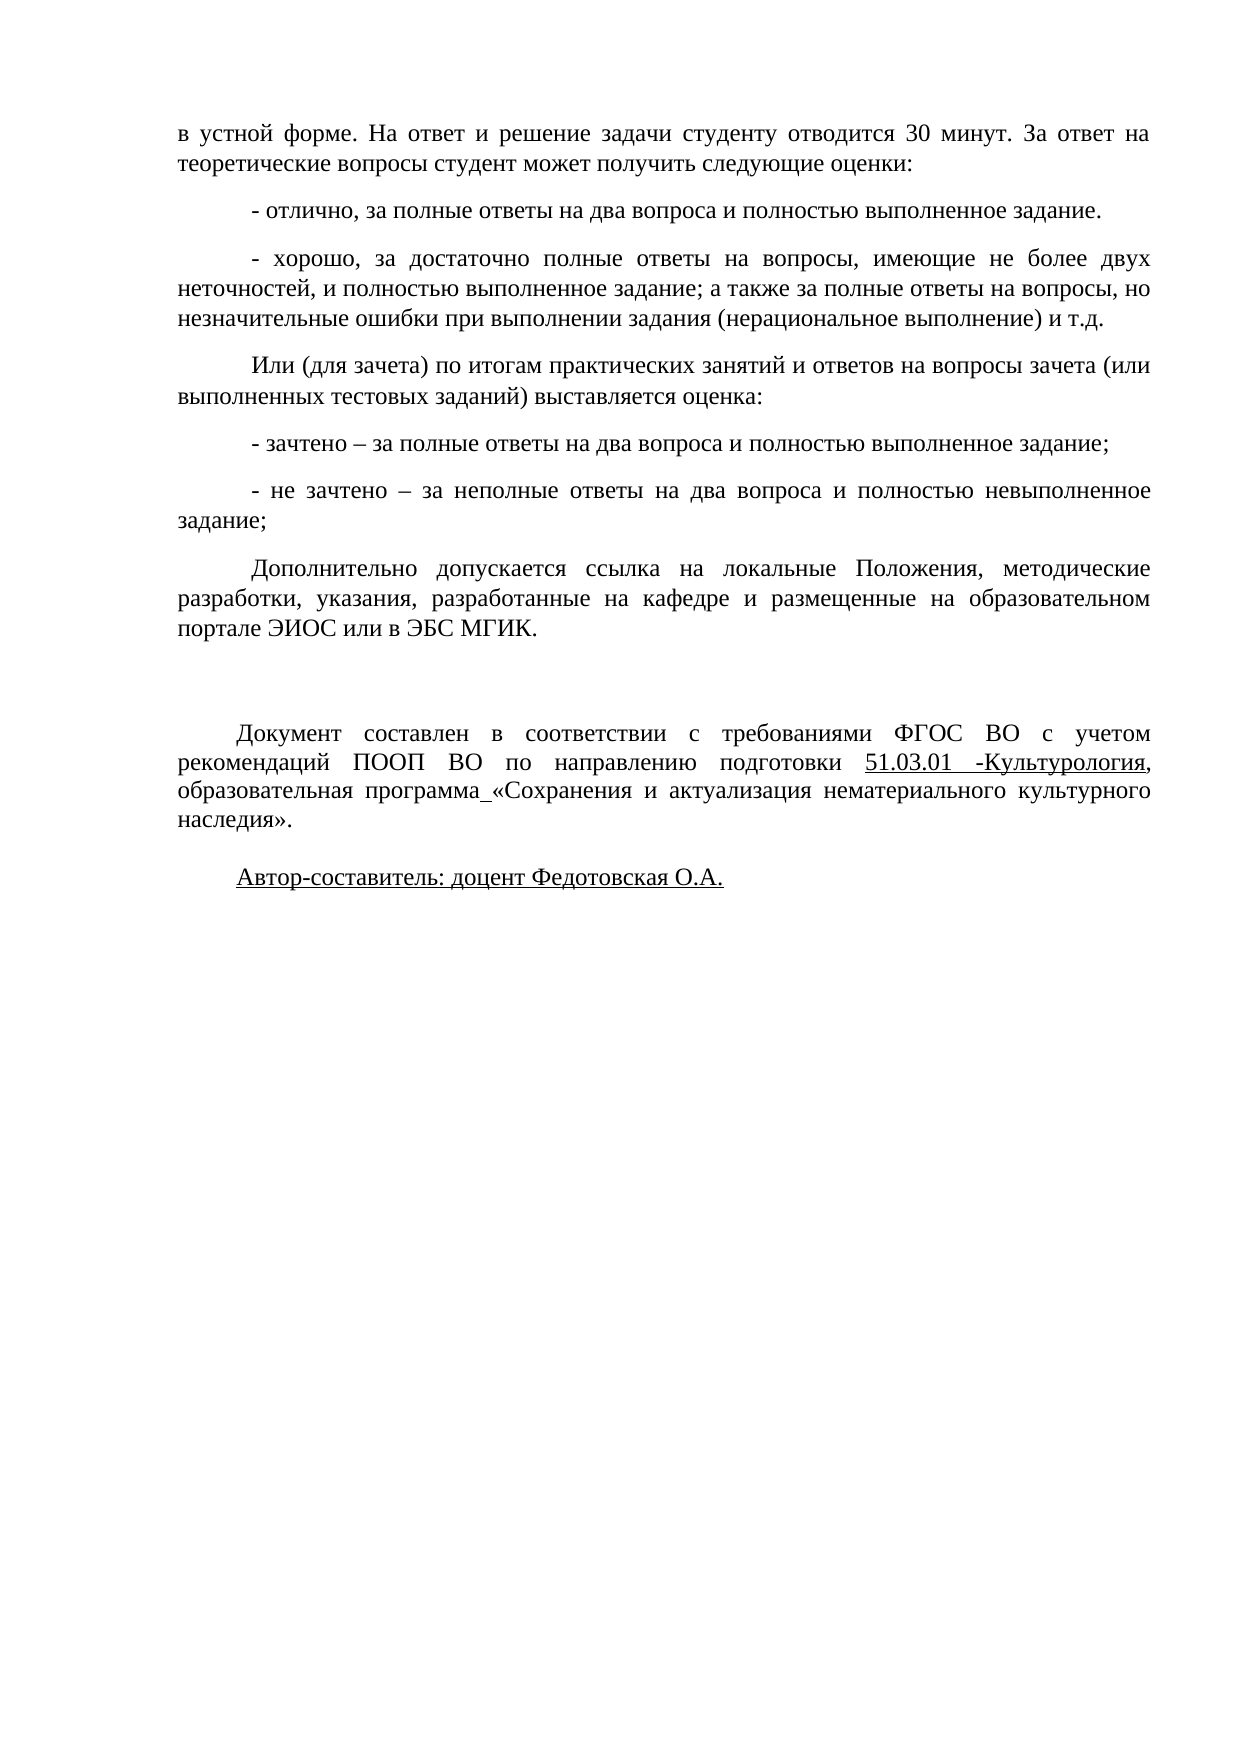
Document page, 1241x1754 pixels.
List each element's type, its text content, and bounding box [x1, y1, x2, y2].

text Документ составлен в соответствии с требованиями ФГОС ВО с учетом рекомендаций ПООП ВО по направлению подготовки 51.03.01 -Культурология, образовательная программа «Сохранения и актуализация нематериального культурного наследия». [177, 718, 1152, 833]
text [177, 118, 1152, 177]
text - отлично, за полные ответы на два вопроса и полностью выполненное задание. [177, 196, 1152, 224]
text Или (для зачета) по итогам практических занятий и ответов на вопросы зачета (или выполненных тестовых заданий) выставляется оценка: [177, 351, 1152, 410]
text - хорошо, за достаточно полные ответы на вопросы, имеющие не более двух неточностей, и полностью выполненное задание; а также за полные ответы на вопросы, но незначительные ошибки при выполнении задания (нерациональное выполнение) и т.д. [177, 243, 1152, 332]
text Дополнительно допускается ссылка на локальные Положения, методические разработки, указания, разработанные на кафедре и размещенные на образовательном портале ЭИОС или в ЭБС МГИК. [177, 553, 1152, 642]
text Автор-составитель: доцент Федотовская О.А. [177, 862, 1152, 891]
text - не зачтено – за неполные ответы на два вопроса и полностью невыполненное задание; [177, 475, 1152, 534]
text - зачтено – за полные ответы на два вопроса и полностью выполненное задание; [177, 428, 1152, 457]
